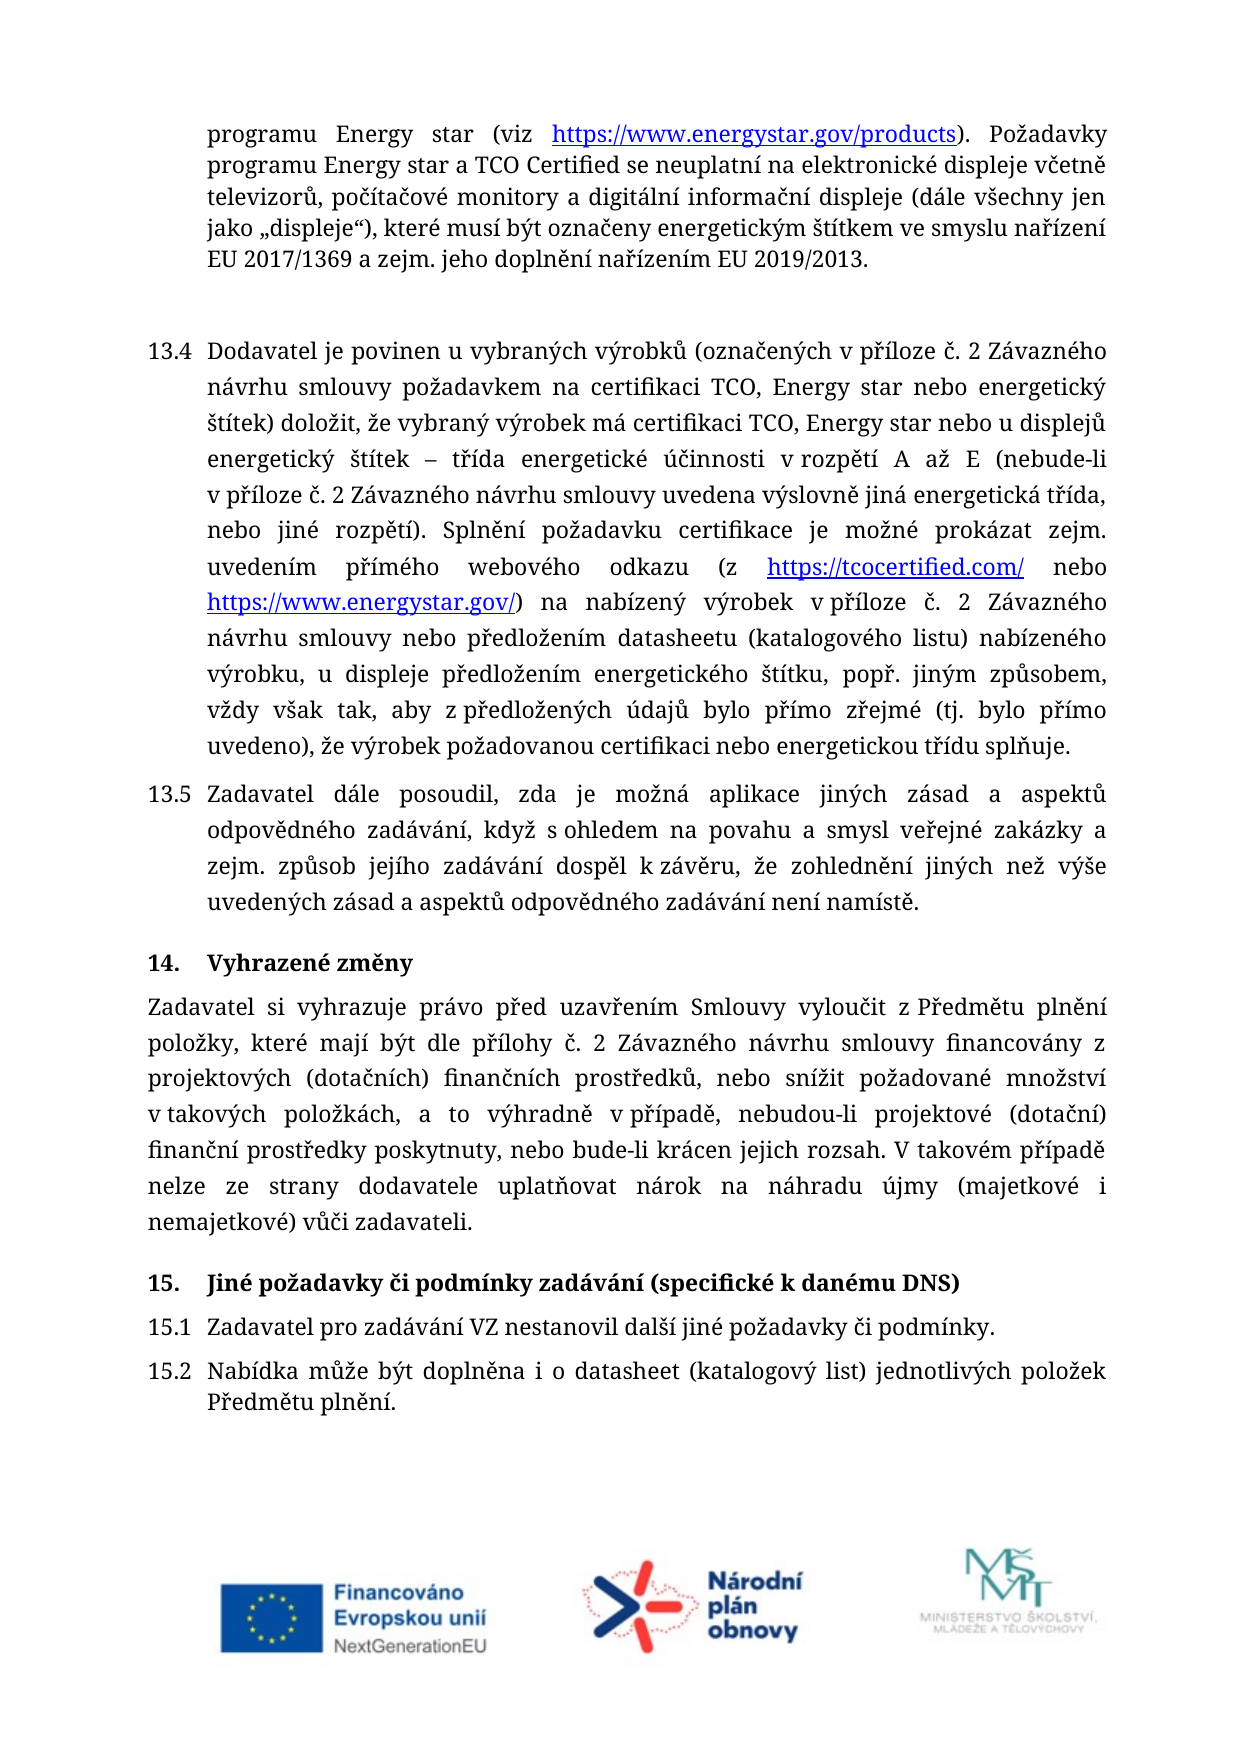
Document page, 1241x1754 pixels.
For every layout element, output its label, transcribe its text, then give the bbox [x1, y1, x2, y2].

list Zadavatel si vyhrazuje právo před uzavřením Smlouvy vyloučit z Předmětu plnění položky, které mají být dle přílohy č. 2 Závazného návrhu smlouvy financovány z projektových (dotačních) finančních prostředků, nebo snížit požadované množství v takových položkách, a to výhradně v případě, nebudou-li projektové (dotační) finanční prostředky poskytnuty, nebo bude-li krácen jejich rozsah. V takovém případě nelze ze strany dodavatele uplatňovat nárok na náhradu újmy (majetkové i nemajetkové) vůči zadavateli. [148, 991, 1107, 1237]
subtitle Vyhrazené změny [148, 947, 1107, 978]
list Nabídka může být doplněna i o datasheet (katalogový list) jednotlivých položek Předmětu plnění. [148, 1354, 1107, 1417]
list Dodavatel je povinen u vybraných výrobků (označených v příloze č. 2 Závazného návrhu smlouvy požadavkem na certifikaci TCO, Energy star nebo energetický štítek) doložit, že vybraný výrobek má certifikaci TCO, Energy star nebo u displejů energetický štítek – třída energetické účinnosti v rozpětí A až E (nebude-li v příloze č. 2 Závazného návrhu smlouvy uvedena výslovně jiná energetická třída, nebo jiné rozpětí). Splnění požadavku certifikace je možné prokázat zejm. uvedením přímého webového odkazu (z https://tcocertified.com/ nebo https://www.energystar.gov/) na nabízený výrobek v příloze č. 2 Závazného návrhu smlouvy nebo předložením datasheetu (katalogového listu) nabízeného výrobku, u displeje předložením energetického štítku, popř. jiným způsobem, vždy však tak, aby z předložených údajů bylo přímo zřejmé (tj. bylo přímo uvedeno), že výrobek požadovanou certifikaci nebo energetickou třídu splňuje. [148, 335, 1107, 761]
picture [192, 1500, 1152, 1681]
list Zadavatel dále posoudil, zda je možná aplikace jiných zásad a aspektů odpovědného zadávání, když s ohledem na povahu a smysl veřejné zakázky a zejm. způsob jejího zadávání dospěl k závěru, že zohlednění jiných než výše uvedených zásad a aspektů odpovědného zadávání není namístě. [148, 778, 1107, 917]
list Zadavatel pro zadávání VZ nestanovil další jiné požadavky či podmínky. [148, 1311, 1107, 1342]
subtitle Jiné požadavky či podmínky zadávání (specifické k danému DNS) [148, 1267, 1107, 1298]
